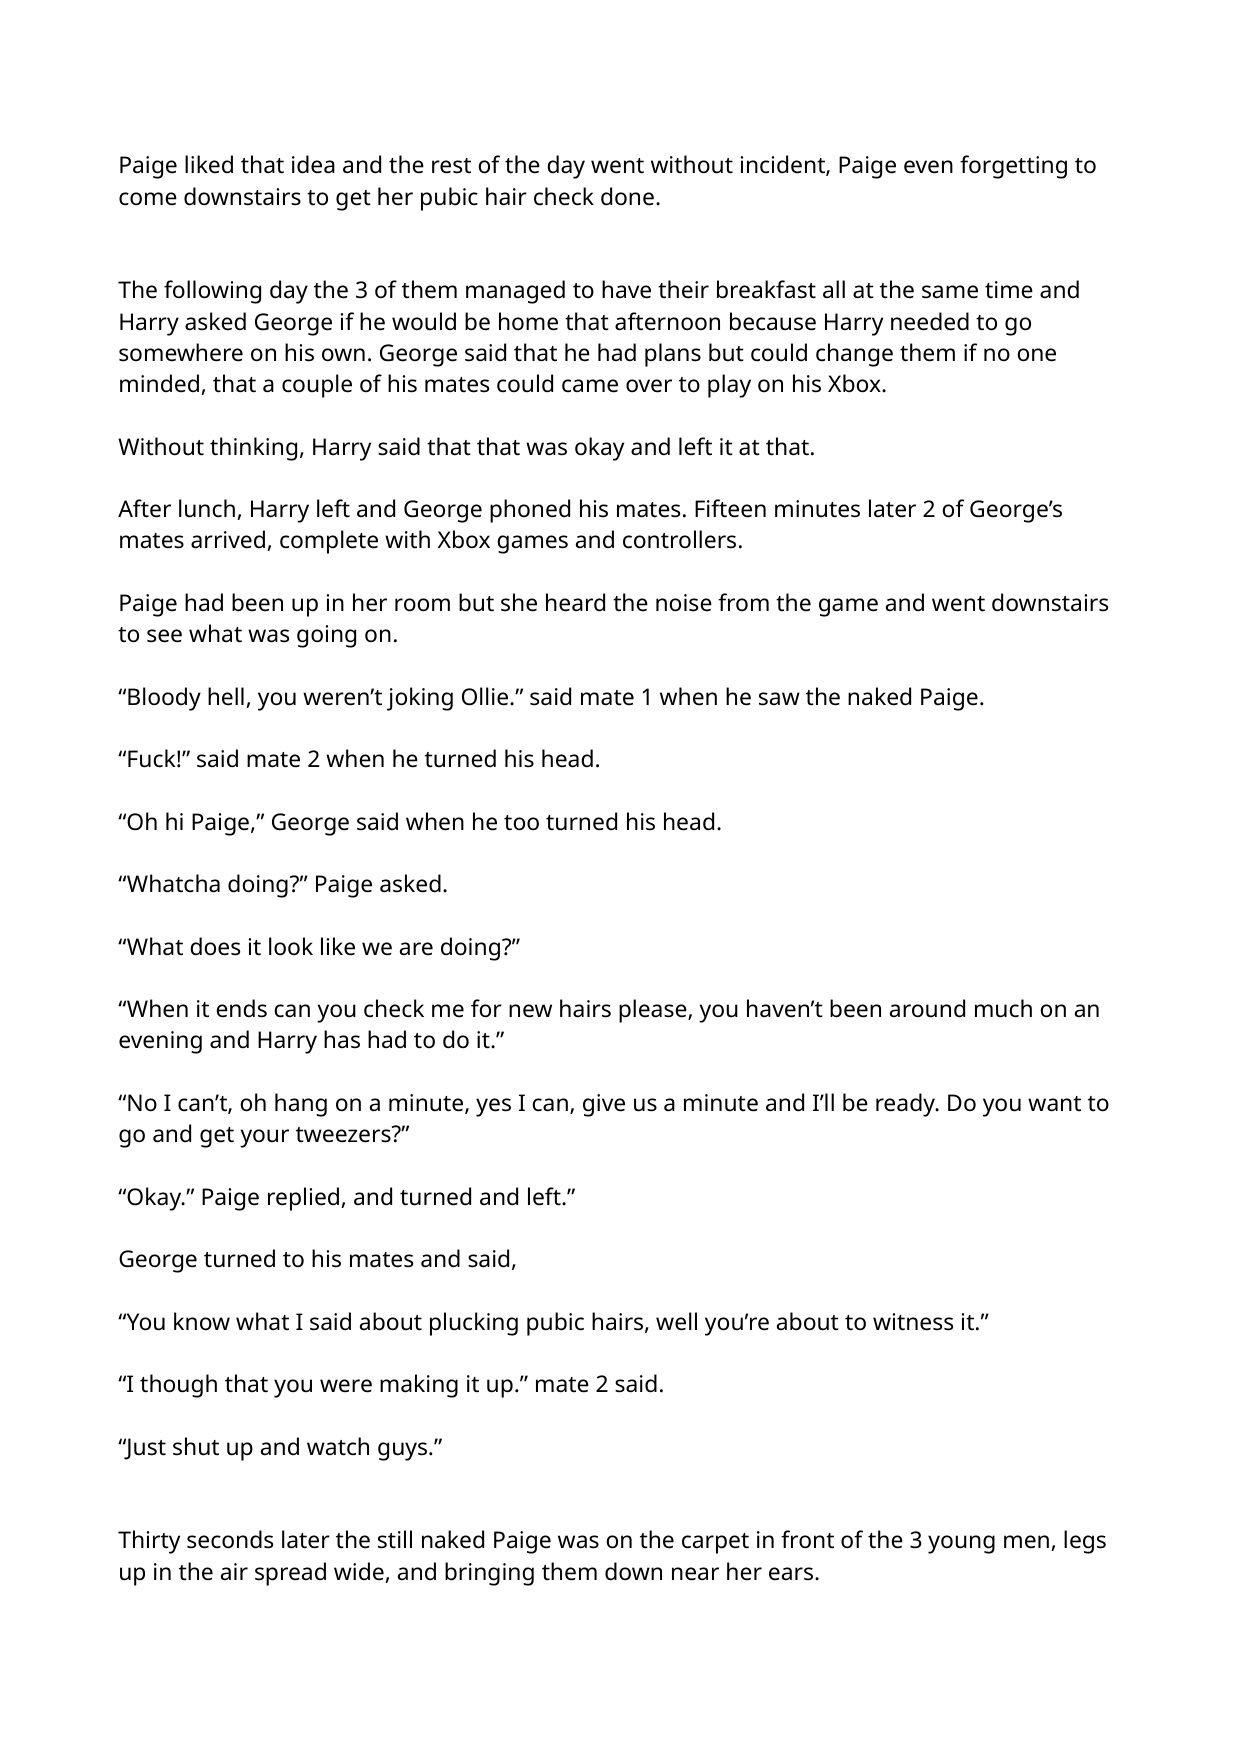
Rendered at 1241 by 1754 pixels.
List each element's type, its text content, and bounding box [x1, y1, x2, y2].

text “Fuck!” said mate 2 when he turned his head. [118, 743, 1122, 774]
text Thirty seconds later the still naked Paige was on the carpet in front of the 3 young men, legs up in the air spread wide, and bringing them down near her ears. [118, 1524, 1122, 1587]
text Without thinking, Harry said that that was okay and left it at that. [118, 431, 1122, 462]
text “What does it look like we are doing?” [118, 931, 1122, 962]
text “I though that you were making it up.” mate 2 said. [118, 1368, 1122, 1399]
text The following day the 3 of them managed to have their breakfast all at the same time and Harry asked George if he would be home that afternoon because Harry needed to go somewhere on his own. George said that he had plans but could change them if no one minded, that a couple of his mates could came over to play on his Xbox. [118, 274, 1122, 399]
text “When it ends can you check me for new hairs please, you haven’t been around much on an evening and Harry has had to do it.” [118, 993, 1122, 1056]
text After lunch, Harry left and George phoned his mates. Fifteen minutes later 2 of George’s mates arrived, complete with Xbox games and controllers. [118, 493, 1122, 556]
text “Okay.” Paige replied, and turned and left.” [118, 1181, 1122, 1212]
text Paige had been up in her room but she heard the noise from the game and went downstairs to see what was going on. [118, 587, 1122, 649]
text “Just shut up and watch guys.” [118, 1431, 1122, 1462]
text “Whatcha doing?” Paige asked. [118, 868, 1122, 899]
text Paige liked that idea and the rest of the day went without incident, Paige even forgetting to come downstairs to get her pubic hair check done. [118, 149, 1122, 212]
text George turned to his mates and said, [118, 1243, 1122, 1274]
text “You know what I said about plucking pubic hairs, well you’re about to witness it.” [118, 1306, 1122, 1337]
text “Oh hi Paige,” George said when he too turned his head. [118, 806, 1122, 837]
text “Bloody hell, you weren’t joking Ollie.” said mate 1 when he saw the naked Paige. [118, 681, 1122, 712]
text “No I can’t, oh hang on a minute, yes I can, give us a minute and I’ll be ready. Do you want to go and get your tweezers?” [118, 1087, 1122, 1149]
